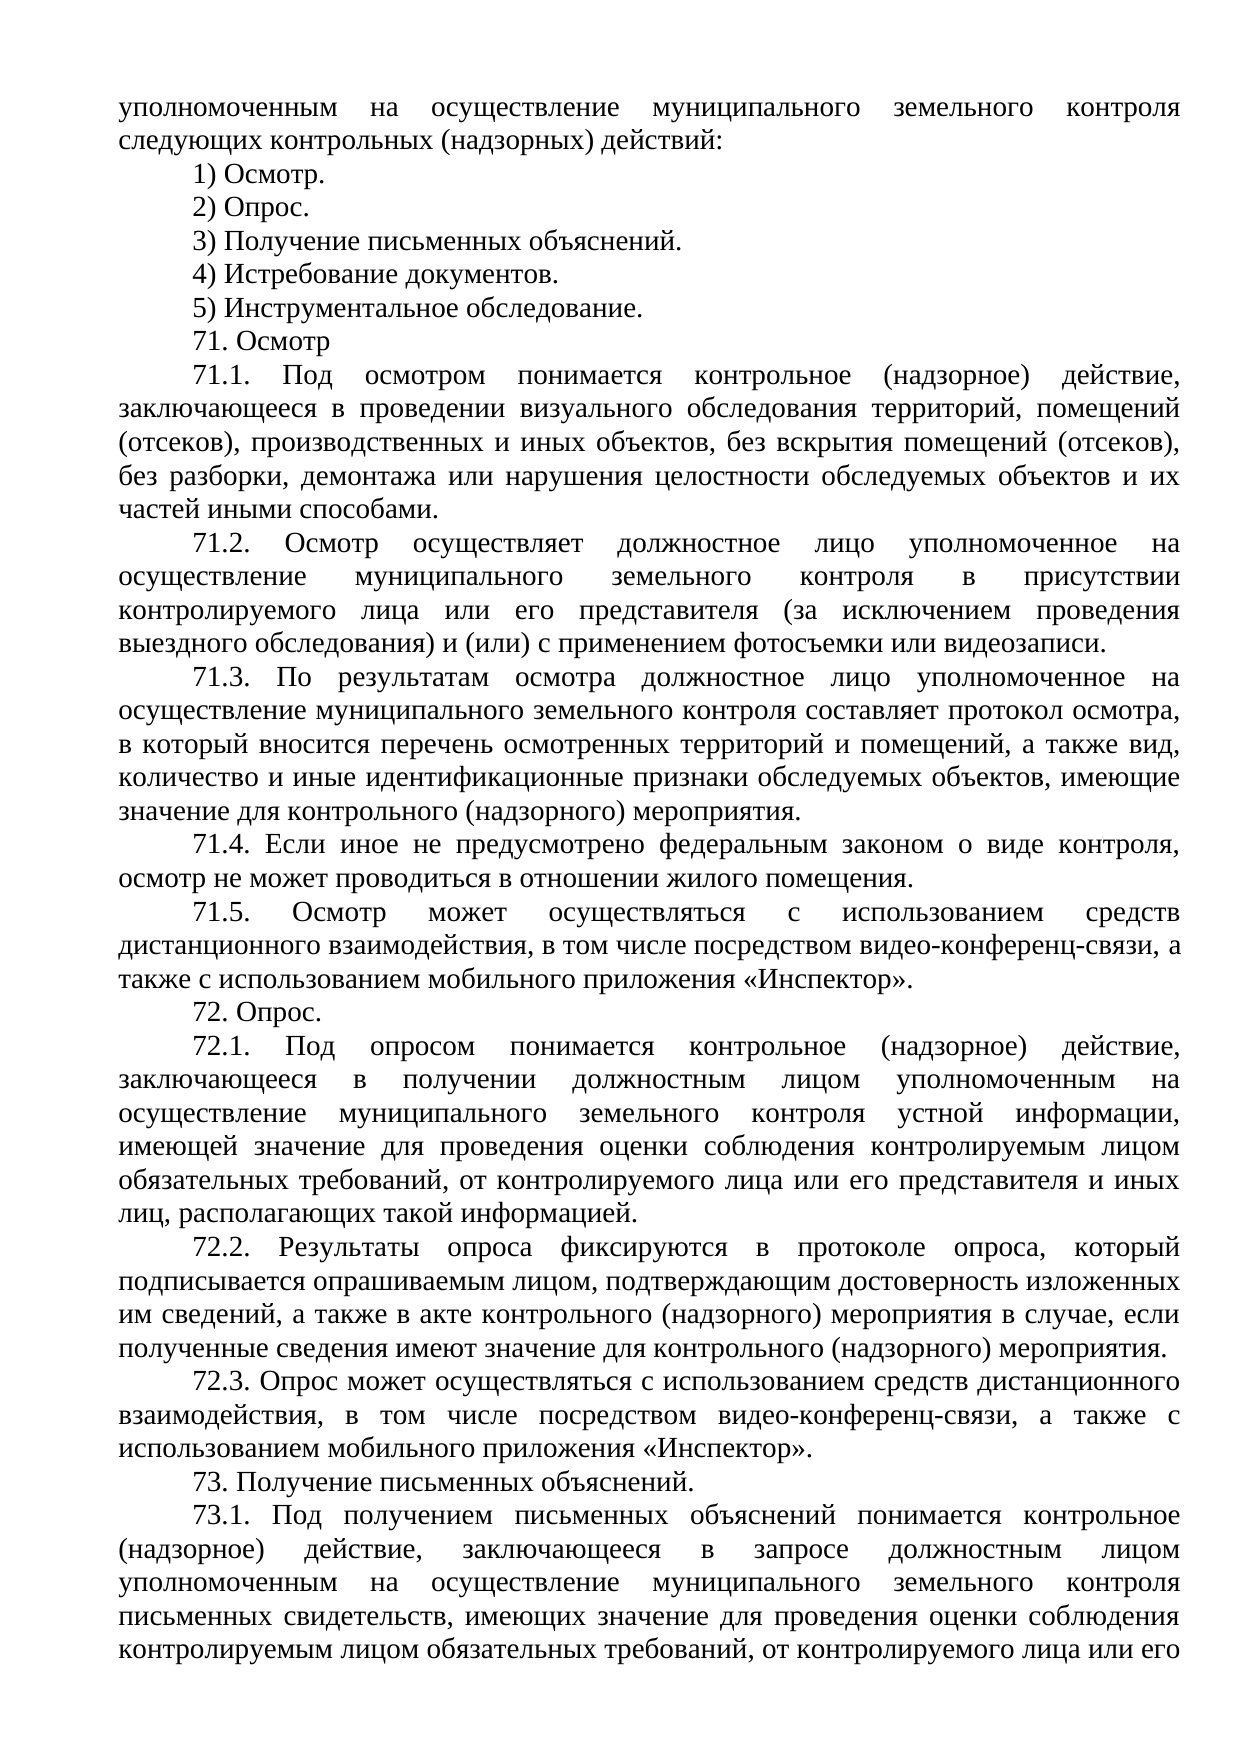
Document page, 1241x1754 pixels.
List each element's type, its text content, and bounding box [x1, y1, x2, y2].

text 5) Инструментальное обследование. [118, 290, 1181, 323]
text 1) Осмотр. [118, 156, 1181, 189]
text 71. Осмотр [118, 323, 1181, 357]
text 3) Получение письменных объяснений. [118, 223, 1181, 256]
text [118, 89, 1181, 156]
text 72.2. Результаты опроса фиксируются в протоколе опроса, который подписывается опрашиваемым лицом, подтверждающим достоверность изложенных им сведений, а также в акте контрольного (надзорного) мероприятия в случае, если полученные сведения имеют значение для контрольного (надзорного) мероприятия. [118, 1229, 1181, 1363]
text 71.5. Осмотр может осуществляться с использованием средств дистанционного взаимодействия, в том числе посредством видео-конференц-связи, а также с использованием мобильного приложения «Инспектор». [118, 894, 1181, 994]
text 72.3. Опрос может осуществляться с использованием средств дистанционного взаимодействия, в том числе посредством видео-конференц-связи, а также с использованием мобильного приложения «Инспектор». [118, 1363, 1181, 1464]
text 71.4. Если иное не предусмотрено федеральным законом о виде контроля, осмотр не может проводиться в отношении жилого помещения. [118, 827, 1181, 894]
text 71.1. Под осмотром понимается контрольное (надзорное) действие, заключающееся в проведении визуального обследования территорий, помещений (отсеков), производственных и иных объектов, без вскрытия помещений (отсеков), без разборки, демонтажа или нарушения целостности обследуемых объектов и их частей иными способами. [118, 357, 1181, 525]
text 72. Опрос. [118, 994, 1181, 1028]
text 71.3. По результатам осмотра должностное лицо уполномоченное на осуществление муниципального земельного контроля составляет протокол осмотра, в который вносится перечень осмотренных территорий и помещений, а также вид, количество и иные идентификационные признаки обследуемых объектов, имеющие значение для контрольного (надзорного) мероприятия. [118, 659, 1181, 827]
text 71.2. Осмотр осуществляет должностное лицо уполномоченное на осуществление муниципального земельного контроля в присутствии контролируемого лица или его представителя (за исключением проведения выездного обследования) и (или) с применением фотосъемки или видеозаписи. [118, 525, 1181, 659]
text 72.1. Под опросом понимается контрольное (надзорное) действие, заключающееся в получении должностным лицом уполномоченным на осуществление муниципального земельного контроля устной информации, имеющей значение для проведения оценки соблюдения контролируемым лицом обязательных требований, от контролируемого лица или его представителя и иных лиц, располагающих такой информацией. [118, 1028, 1181, 1229]
text 2) Опрос. [118, 189, 1181, 223]
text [118, 1497, 1181, 1665]
text 4) Истребование документов. [118, 256, 1181, 290]
text 73. Получение письменных объяснений. [118, 1464, 1181, 1497]
